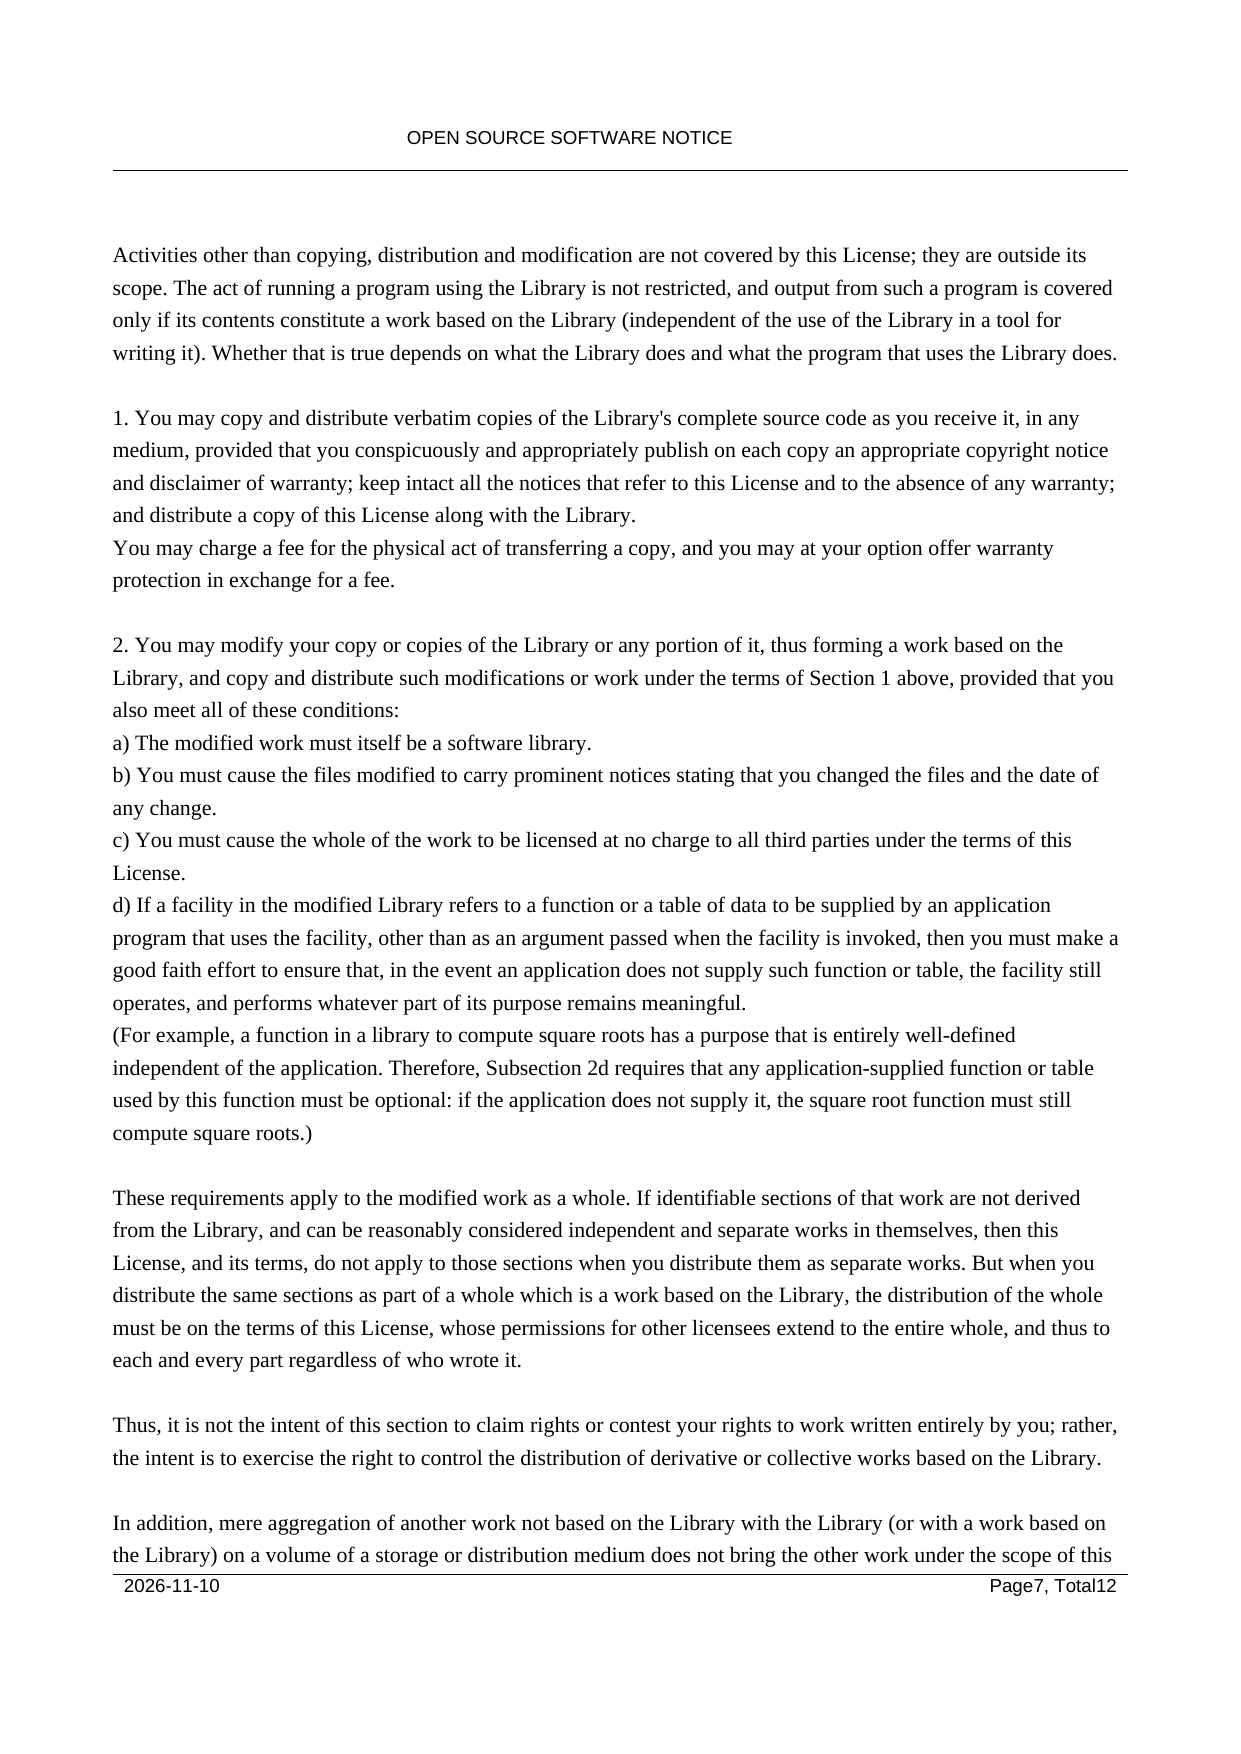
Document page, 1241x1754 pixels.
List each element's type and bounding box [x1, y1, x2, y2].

text [112, 206, 1128, 1571]
